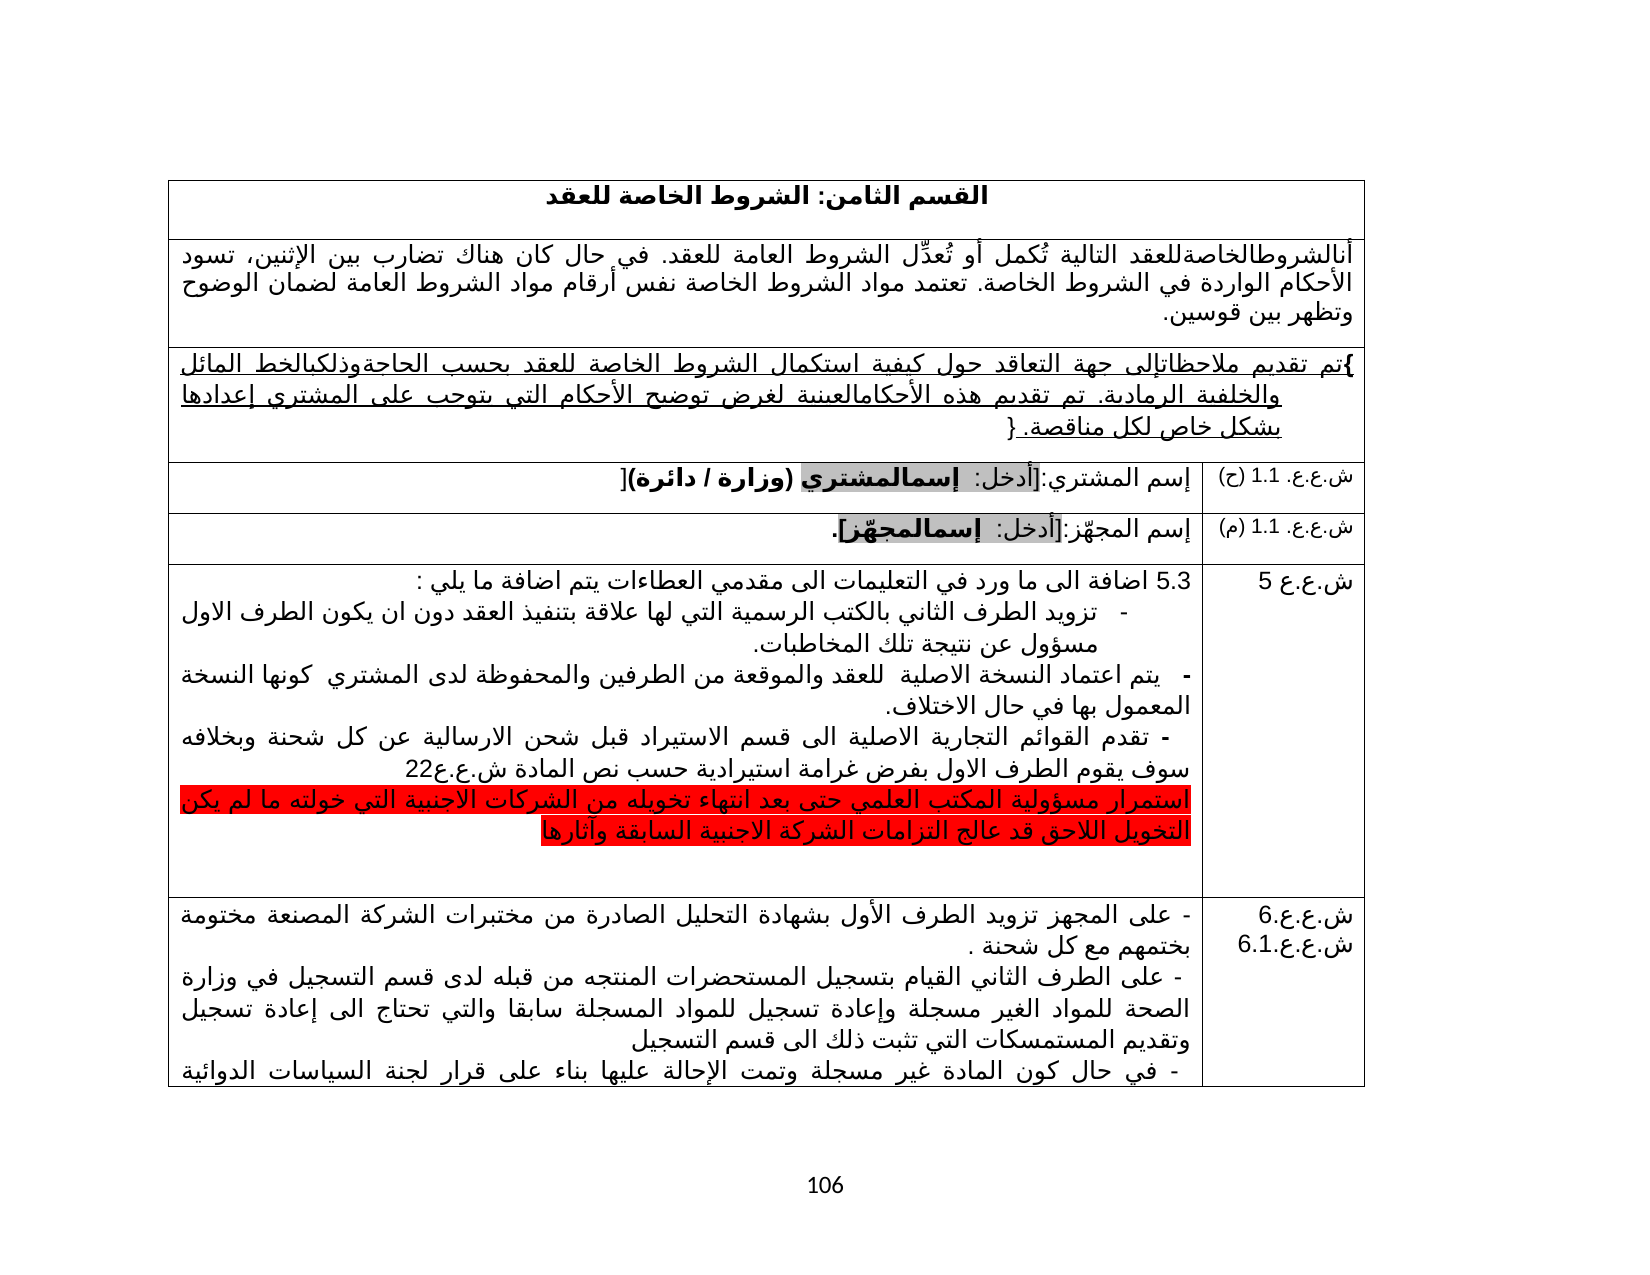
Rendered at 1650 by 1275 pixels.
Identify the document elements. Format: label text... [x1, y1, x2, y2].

table_cell إسم المجهّز:[أدخل: إسمالمجهّز]. [169, 514, 1202, 563]
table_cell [169, 898, 1202, 1086]
table_cell ش.ع.ع 5 [1203, 565, 1364, 897]
table_cell ش.ع.ع.6 ش.ع.ع.6.1 [1203, 898, 1364, 1086]
table_cell ش.ع.ع. 1.1 (ح) [1203, 463, 1364, 513]
table_cell إسم المشتري:[أدخل: إسمالمشتري (وزارة / دائرة)[ [169, 463, 1202, 513]
table_cell 5.3 اضافة الى ما ورد في التعليمات الى مقدمي العطاءات يتم اضافة ما يلي : - تزويد الطرف الثاني بالكتب الرسمية التي لها علاقة بتنفيذ العقد دون ان يكون الطرف الاول مسؤول عن نتيجة تلك المخاطبات. - يتم اعتماد النسخة الاصلية للعقد والموقعة من الطرفين والمحفوظة لدى المشتري كونها النسخة المعمول بها في حال الاختلاف. - تقدم القوائم التجارية الاصلية الى قسم الاستيراد قبل شحن الارسالية عن كل شحنة وبخلافه سوف يقوم الطرف الاول بفرض غرامة استيرادية حسب نص المادة ش.ع.ع22 استمرار مسؤولية المكتب العلمي حتى بعد انتهاء تخويله من الشركات الاجنبية التي خولته ما لم يكن التخويل اللاحق قد عالج التزامات الشركة الاجنبية السابقة وآثارها [169, 565, 1202, 897]
table_cell ش.ع.ع. 1.1 (م) [1203, 514, 1364, 563]
table_cell أنالشروطالخاصةللعقد التالية تُكمل أو تُعدِّل الشروط العامة للعقد. في حال كان هناك تضارب بين الإثنين، تسود الأحكام الواردة في الشروط الخاصة. تعتمد مواد الشروط الخاصة نفس أرقام مواد الشروط العامة لضمان الوضوح وتظهر بين قوسين. [169, 240, 1364, 347]
table_cell }تم تقديم ملاحظاتإلى جهة التعاقد حول كيفية استكمال الشروط الخاصة للعقد بحسب الحاجةوذلكبالخط المائل والخلفية الرمادية. تم تقديم هذه الأحكامالعينية لغرض توضيح الأحكام التي يتوجب على المشتري إعدادها بشكل خاص لكل مناقصة. { [169, 348, 1364, 462]
table_header القسم الثامن: الشروط الخاصة للعقد [169, 181, 1364, 238]
